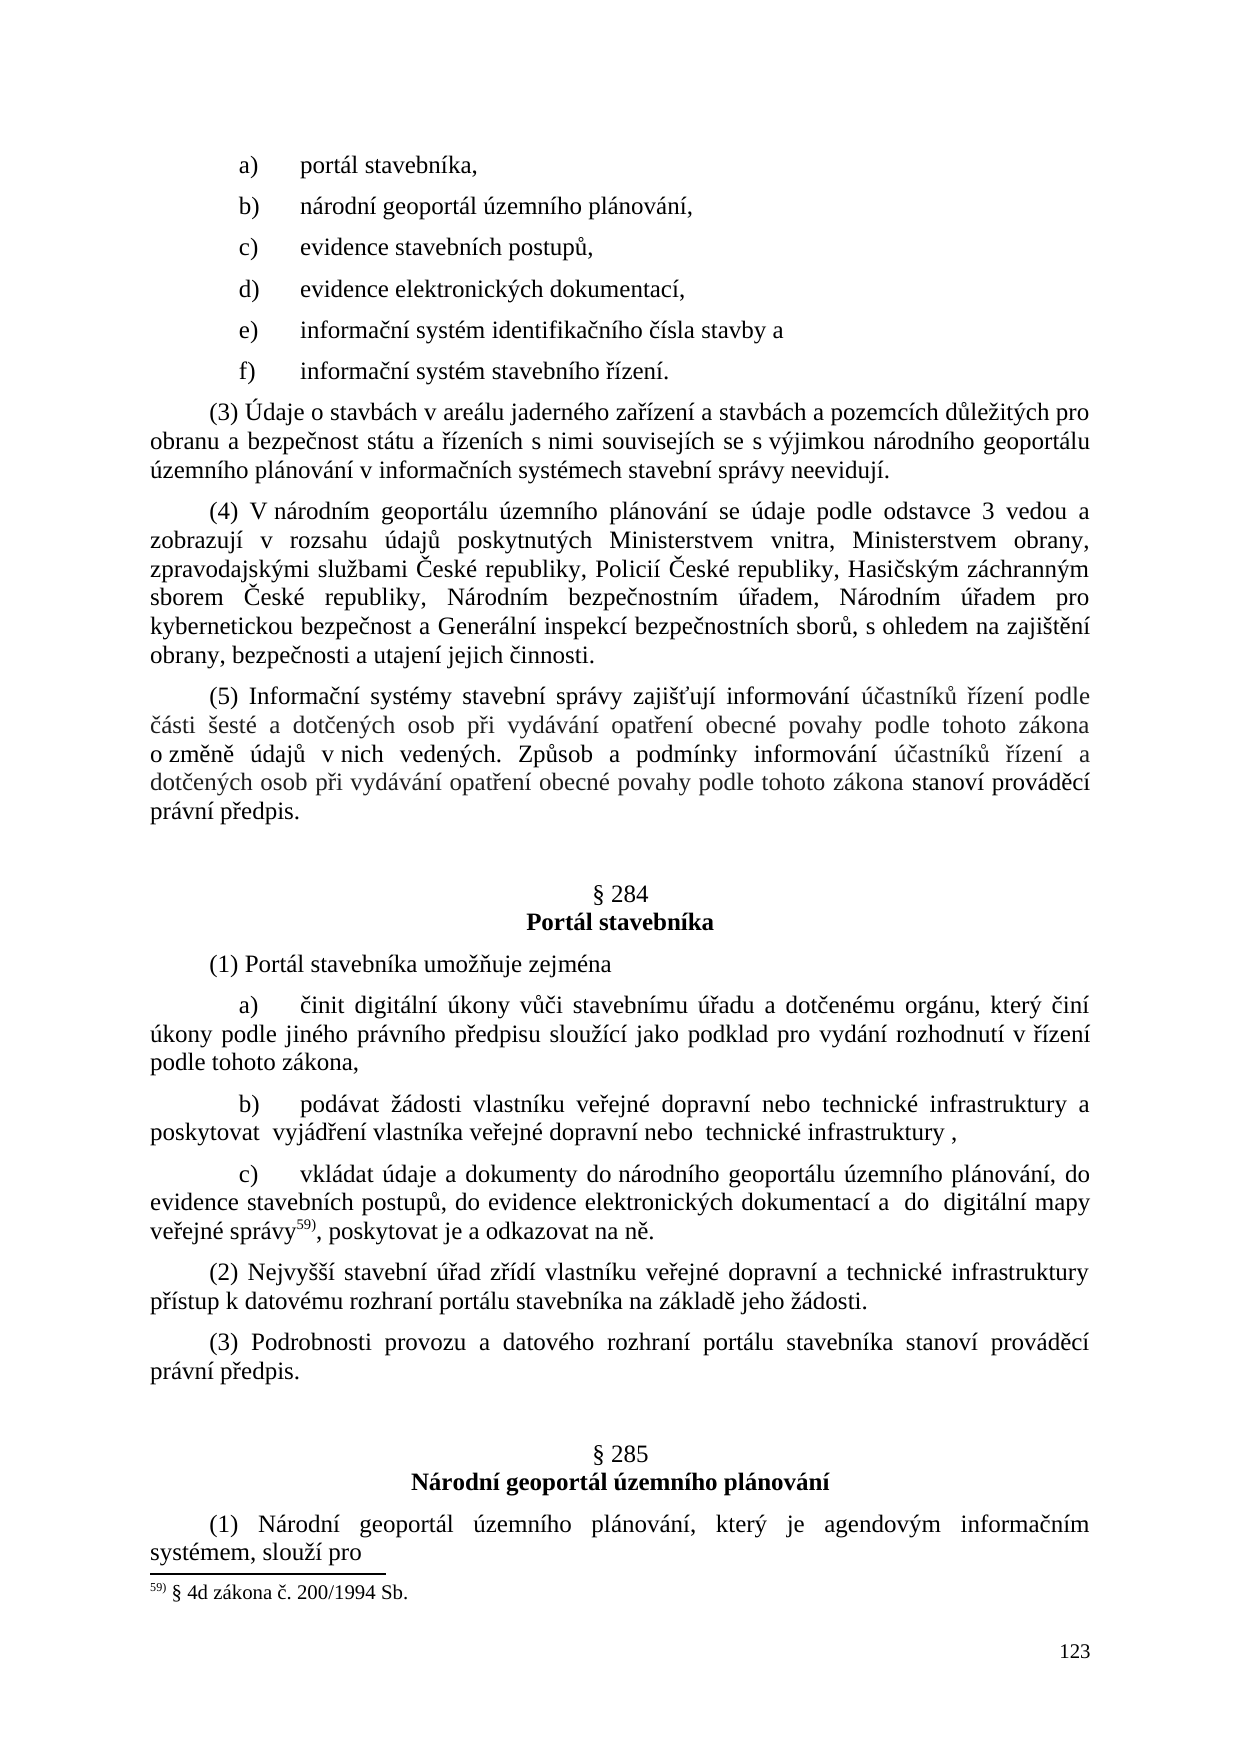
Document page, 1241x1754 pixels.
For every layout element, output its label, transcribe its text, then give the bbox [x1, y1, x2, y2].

list (1) Národní geoportál územního plánování, který je agendovým informačním systémem, slouží pro [150, 1509, 1090, 1566]
text c) vkládat údaje a dokumenty do národního geoportálu územního plánování, do evidence stavebních postupů, do evidence elektronických dokumentací a do digitální mapy veřejné správy), poskytovat je a odkazovat na ně. [150, 1159, 1090, 1245]
text d) evidence elektronických dokumentací, [150, 274, 1090, 302]
text (3) Údaje o stavbách v areálu jaderného zařízení a stavbách a pozemcích důležitých pro obranu a bezpečnost státu a řízeních s nimi souvisejích se s výjimkou národního geoportálu územního plánování v informačních systémech stavební správy neevidují. [150, 397, 1090, 484]
text (1) Portál stavebníka umožňuje zejména [150, 949, 1090, 977]
text b) národní geoportál územního plánování, [150, 191, 1090, 220]
text § 284 Portál stavebníka [150, 879, 1090, 936]
text b) podávat žádosti vlastníku veřejné dopravní nebo technické infrastruktury a poskytovat vyjádření vlastníka veřejné dopravní nebo technické infrastruktury , [150, 1089, 1090, 1146]
text (4) V národním geoportálu územního plánování se údaje podle odstavce 3 vedou a zobrazují v rozsahu údajů poskytnutých Ministerstvem vnitra, Ministerstvem obrany, zpravodajskými službami České republiky, Policií České republiky, Hasičským záchranným sborem České republiky, Národním bezpečnostním úřadem, Národním úřadem pro kybernetickou bezpečnost a Generální inspekcí bezpečnostních sborů, s ohledem na zajištění obrany, bezpečnosti a utajení jejich činnosti. [150, 496, 1090, 669]
text (3) Podrobnosti provozu a datového rozhraní portálu stavebníka stanoví prováděcí právní předpis. [150, 1327, 1090, 1385]
text f) informační systém stavebního řízení. [150, 356, 1090, 385]
text e) informační systém identifikačního čísla stavby a [150, 315, 1090, 344]
text § 285 Národní geoportál územního plánování [150, 1439, 1090, 1496]
text a) činit digitální úkony vůči stavebnímu úřadu a dotčenému orgánu, který činí úkony podle jiného právního předpisu sloužící jako podklad pro vydání rozhodnutí v řízení podle tohoto zákona, [150, 990, 1090, 1076]
text (5) Informační systémy stavební správy zajišťují informování účastníků řízení podle části šesté a dotčených osob při vydávání opatření obecné povahy podle tohoto zákona o změně údajů v nich vedených. Způsob a podmínky informování účastníků řízení a dotčených osob při vydávání opatření obecné povahy podle tohoto zákona stanoví prováděcí právní předpis. [150, 681, 1090, 825]
text (2) Nejvyšší stavební úřad zřídí vlastníku veřejné dopravní a technické infrastruktury přístup k datovému rozhraní portálu stavebníka na základě jeho žádosti. [150, 1257, 1090, 1315]
text c) evidence stavebních postupů, [150, 232, 1090, 261]
text a) portál stavebníka, [150, 150, 1090, 179]
